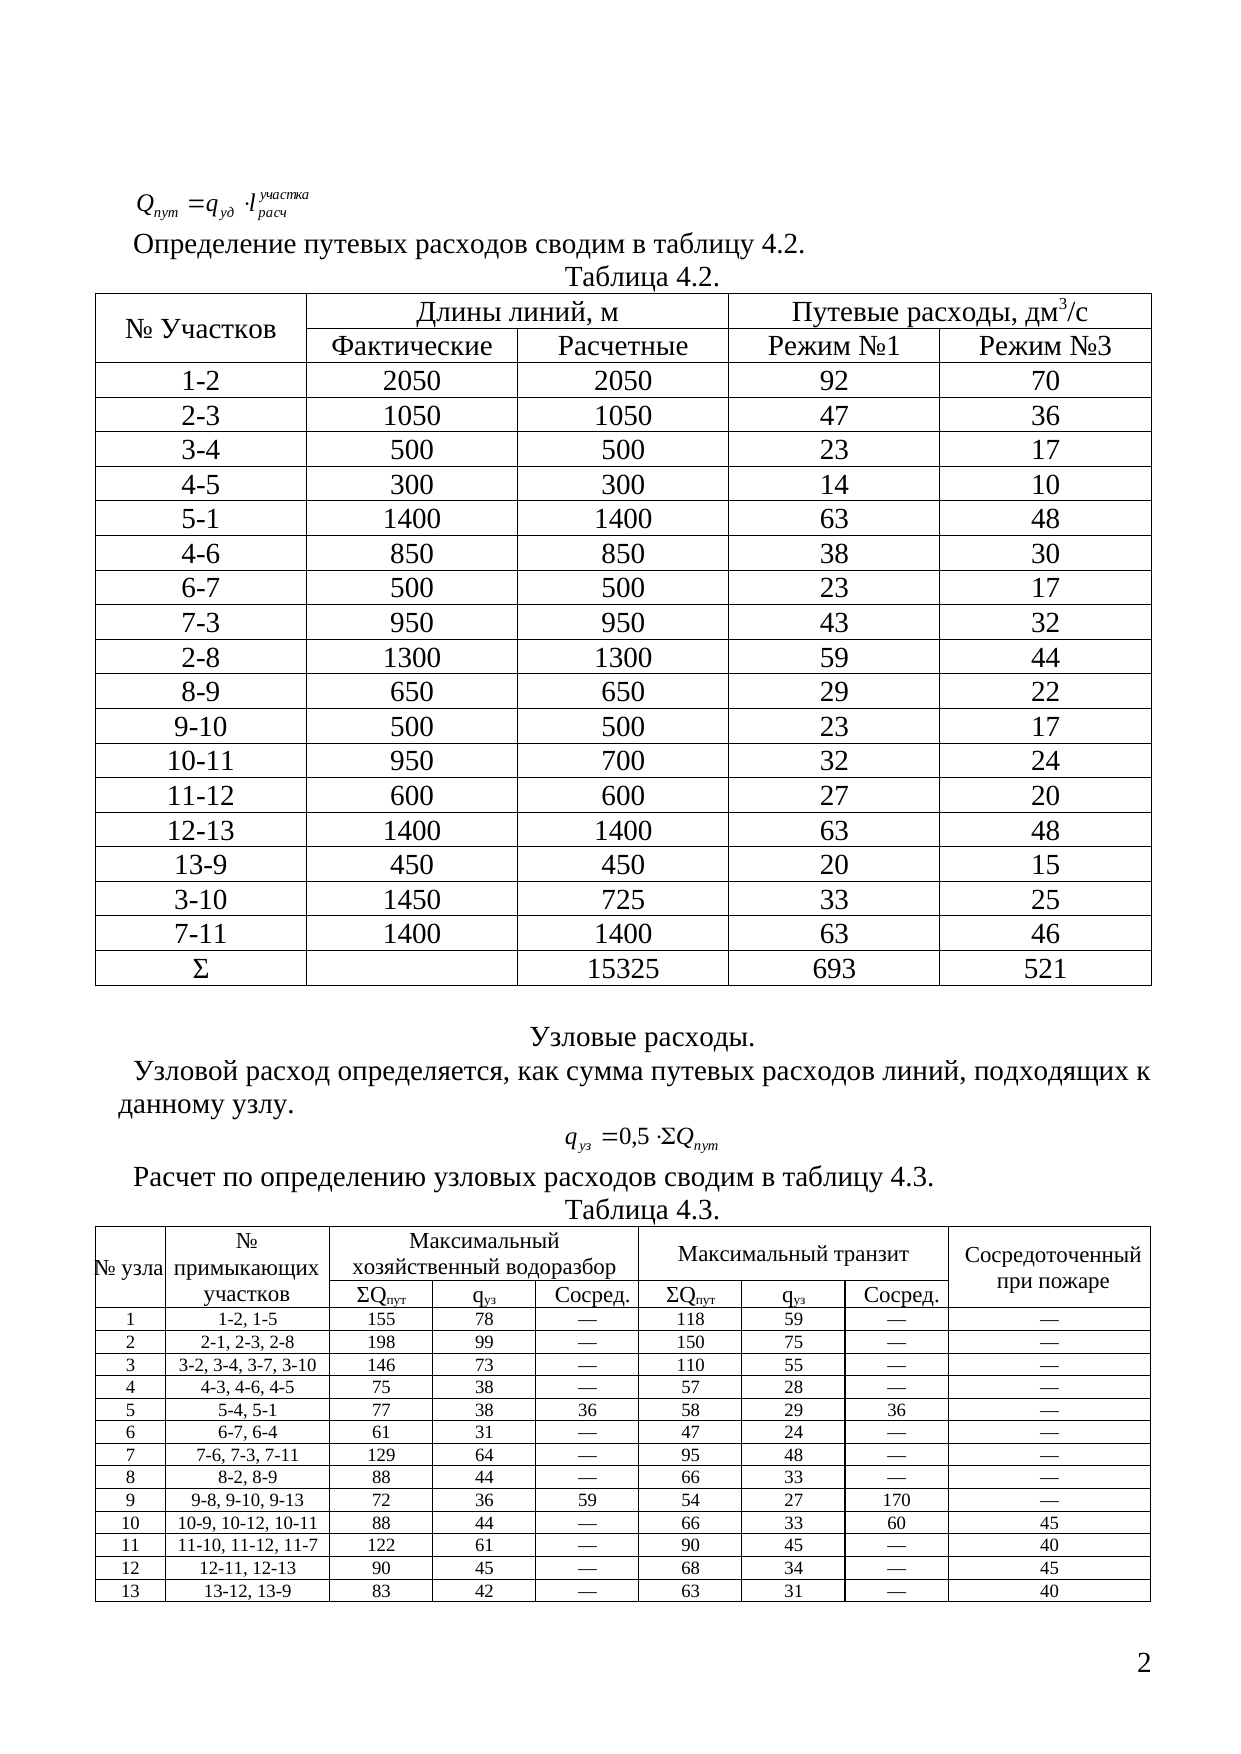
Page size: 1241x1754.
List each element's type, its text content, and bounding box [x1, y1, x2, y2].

table_cell 32 [729, 744, 939, 777]
table_header Путевые расходы, дм3/с [729, 294, 1151, 327]
table_cell 95 [639, 1444, 741, 1465]
table_cell 1400 [307, 916, 517, 950]
table_cell 14 [729, 467, 939, 500]
table_cell 34 [742, 1557, 844, 1578]
table_cell 2-8 [96, 640, 306, 673]
table_cell Фактические [307, 329, 517, 362]
table_cell 17 [940, 709, 1151, 742]
table_cell 90 [639, 1534, 741, 1556]
table_cell 5-4, 5-1 [166, 1399, 329, 1420]
table_cell 150 [639, 1331, 741, 1352]
table_cell — [536, 1308, 638, 1330]
table_cell ΣQпут [330, 1281, 432, 1307]
table_cell 9 [96, 1489, 165, 1511]
table_cell 45 [433, 1557, 535, 1578]
table_cell 15 [940, 847, 1151, 881]
table_header Максимальный транзит [639, 1227, 948, 1280]
table_cell 1-2, 1-5 [166, 1308, 329, 1330]
table_cell 6-7 [96, 571, 306, 604]
table_cell 4 [96, 1376, 165, 1398]
table_cell 850 [307, 536, 517, 569]
table_cell 27 [742, 1489, 844, 1511]
table_cell 11 [96, 1534, 165, 1556]
table_cell 3-4 [96, 432, 306, 466]
table_cell 72 [330, 1489, 432, 1511]
table_cell 40 [949, 1534, 1150, 1556]
table_cell 500 [307, 571, 517, 604]
table_cell 13-12, 13-9 [166, 1580, 329, 1601]
table_cell — [949, 1489, 1150, 1511]
table_cell — [846, 1421, 948, 1443]
table_cell — [949, 1444, 1150, 1465]
table_header № примыкающих участков [166, 1227, 329, 1307]
table_cell — [846, 1557, 948, 1578]
table_cell 15325 [518, 951, 728, 984]
table_header № Участков [96, 294, 306, 362]
table_cell 23 [729, 571, 939, 604]
table_cell 950 [307, 744, 517, 777]
table_cell 48 [940, 813, 1151, 846]
table_cell 600 [307, 778, 517, 812]
table_cell 66 [639, 1466, 741, 1488]
table_cell 47 [729, 398, 939, 431]
text Таблица 4.3. [118, 1192, 1152, 1226]
table_cell 42 [433, 1580, 535, 1601]
table_cell 24 [742, 1421, 844, 1443]
table_cell 12-13 [96, 813, 306, 846]
table_cell 500 [518, 571, 728, 604]
table_cell 146 [330, 1354, 432, 1375]
table_cell 70 [940, 363, 1151, 397]
table_cell 48 [940, 501, 1151, 535]
table_cell 155 [330, 1308, 432, 1330]
table_cell 55 [742, 1354, 844, 1375]
table_cell 7-11 [96, 916, 306, 950]
table_cell 650 [518, 674, 728, 708]
table_cell 20 [940, 778, 1151, 812]
table_cell 650 [307, 674, 517, 708]
table_cell 36 [536, 1399, 638, 1420]
table_cell 7-3 [96, 605, 306, 639]
table_cell 3 [96, 1354, 165, 1375]
table_cell — [536, 1534, 638, 1556]
table_cell 57 [639, 1376, 741, 1398]
table_cell 300 [518, 467, 728, 500]
table_cell 198 [330, 1331, 432, 1352]
table_cell 44 [433, 1466, 535, 1488]
table_cell 40 [949, 1580, 1150, 1601]
table_cell 7-6, 7-3, 7-11 [166, 1444, 329, 1465]
text Узловой расход определяется, как сумма путевых расходов линий, подходящих к данному узлу. [118, 1053, 1152, 1120]
table_cell 54 [639, 1489, 741, 1511]
table_cell 9-8, 9-10, 9-13 [166, 1489, 329, 1511]
table_cell — [536, 1557, 638, 1578]
table_cell — [536, 1580, 638, 1601]
table_cell 12-11, 12-13 [166, 1557, 329, 1578]
text Узловые расходы. [118, 1019, 1152, 1053]
table_cell 4-3, 4-6, 4-5 [166, 1376, 329, 1398]
table_cell — [536, 1331, 638, 1352]
table_cell 1400 [307, 501, 517, 535]
table_cell 950 [307, 605, 517, 639]
table_cell 45 [949, 1557, 1150, 1578]
table_cell 38 [433, 1399, 535, 1420]
table_cell 45 [949, 1512, 1150, 1533]
table_cell 122 [330, 1534, 432, 1556]
table_cell — [846, 1534, 948, 1556]
table_cell 17 [940, 571, 1151, 604]
table_cell 1050 [307, 398, 517, 431]
table_cell — [949, 1399, 1150, 1420]
table_cell 1 [96, 1308, 165, 1330]
table_cell 59 [742, 1308, 844, 1330]
table_cell 63 [729, 501, 939, 535]
table_cell Сосред. [536, 1281, 638, 1307]
table_cell 32 [940, 605, 1151, 639]
table_cell 77 [330, 1399, 432, 1420]
table_cell 1400 [307, 813, 517, 846]
table_cell 950 [518, 605, 728, 639]
table_cell 45 [742, 1534, 844, 1556]
table_cell 2050 [518, 363, 728, 397]
table_header № узла [96, 1227, 165, 1307]
text Определение путевых расходов сводим в таблицу 4.2. [118, 226, 1152, 259]
table_cell 12 [96, 1557, 165, 1578]
table_cell — [846, 1580, 948, 1601]
table_cell 66 [639, 1512, 741, 1533]
table_cell 43 [729, 605, 939, 639]
table_cell 500 [518, 709, 728, 742]
table_cell — [949, 1466, 1150, 1488]
table_cell 11-12 [96, 778, 306, 812]
table_cell 300 [307, 467, 517, 500]
table_cell 31 [433, 1421, 535, 1443]
table_cell — [846, 1376, 948, 1398]
table_cell 33 [742, 1512, 844, 1533]
table_header Длины линий, м [307, 294, 728, 327]
table_cell 5-1 [96, 501, 306, 535]
table_cell 3-2, 3-4, 3-7, 3-10 [166, 1354, 329, 1375]
table_cell 13 [96, 1580, 165, 1601]
table_cell 38 [729, 536, 939, 569]
table_cell — [949, 1308, 1150, 1330]
table_cell 78 [433, 1308, 535, 1330]
table_cell 450 [307, 847, 517, 881]
table_cell 59 [729, 640, 939, 673]
table_cell 47 [639, 1421, 741, 1443]
table_cell — [846, 1354, 948, 1375]
table_cell 88 [330, 1466, 432, 1488]
table_cell 61 [433, 1534, 535, 1556]
table_cell 1300 [518, 640, 728, 673]
table_cell 24 [940, 744, 1151, 777]
table_cell 27 [729, 778, 939, 812]
table_cell 693 [729, 951, 939, 984]
table_cell 23 [729, 709, 939, 742]
table_cell 600 [518, 778, 728, 812]
table_cell 17 [940, 432, 1151, 466]
table_cell 13-9 [96, 847, 306, 881]
table_cell 29 [729, 674, 939, 708]
table_cell 1-2 [96, 363, 306, 397]
table_cell 521 [940, 951, 1151, 984]
table_cell 36 [846, 1399, 948, 1420]
table_cell — [846, 1331, 948, 1352]
table_cell 90 [330, 1557, 432, 1578]
table_cell 2-3 [96, 398, 306, 431]
table_cell 38 [433, 1376, 535, 1398]
table_cell 63 [639, 1580, 741, 1601]
table_cell 29 [742, 1399, 844, 1420]
table_cell 36 [433, 1489, 535, 1511]
table_cell 73 [433, 1354, 535, 1375]
table_cell 68 [639, 1557, 741, 1578]
table_cell 23 [729, 432, 939, 466]
table_cell 1450 [307, 882, 517, 915]
table_cell 450 [518, 847, 728, 881]
table_cell 33 [742, 1466, 844, 1488]
table_cell 2 [96, 1331, 165, 1352]
table_header Сосредоточенный при пожаре [949, 1227, 1150, 1307]
table_cell 6-7, 6-4 [166, 1421, 329, 1443]
table_cell 8-2, 8-9 [166, 1466, 329, 1488]
table_header Максимальный хозяйственный водоразбор [330, 1227, 638, 1280]
table_cell 500 [518, 432, 728, 466]
table_cell 10 [96, 1512, 165, 1533]
table_cell 118 [639, 1308, 741, 1330]
table_cell 46 [940, 916, 1151, 950]
table_cell 60 [846, 1512, 948, 1533]
table_cell 63 [729, 813, 939, 846]
table_cell 10-9, 10-12, 10-11 [166, 1512, 329, 1533]
table_cell qуз [433, 1281, 535, 1307]
table_cell — [846, 1444, 948, 1465]
table_cell 25 [940, 882, 1151, 915]
table_cell 500 [307, 709, 517, 742]
table_cell 9-10 [96, 709, 306, 742]
table_cell 1400 [518, 916, 728, 950]
table_cell 61 [330, 1421, 432, 1443]
table_cell 44 [940, 640, 1151, 673]
table_cell 10 [940, 467, 1151, 500]
table_cell 700 [518, 744, 728, 777]
table_cell — [846, 1308, 948, 1330]
table_cell Расчетные [518, 329, 728, 362]
table_cell 1050 [518, 398, 728, 431]
table_cell 4-5 [96, 467, 306, 500]
table_cell 500 [307, 432, 517, 466]
table_cell 5 [96, 1399, 165, 1420]
table_cell 2-1, 2-3, 2-8 [166, 1331, 329, 1352]
table_cell — [949, 1376, 1150, 1398]
text Расчет по определению узловых расходов сводим в таблицу 4.3. [118, 1159, 1152, 1192]
table_cell 1400 [518, 501, 728, 535]
table_cell — [536, 1354, 638, 1375]
table_cell Сосред. [846, 1281, 948, 1307]
table_cell — [536, 1466, 638, 1488]
table_cell 3-10 [96, 882, 306, 915]
table_cell 8-9 [96, 674, 306, 708]
table_cell 725 [518, 882, 728, 915]
table_cell — [949, 1331, 1150, 1352]
table_cell 110 [639, 1354, 741, 1375]
table_cell qуз [742, 1281, 844, 1307]
table_cell 7 [96, 1444, 165, 1465]
table_cell [307, 951, 517, 984]
table_cell — [846, 1466, 948, 1488]
table_cell 10-11 [96, 744, 306, 777]
text Таблица 4.2. [118, 259, 1152, 293]
table_cell 2050 [307, 363, 517, 397]
table_cell — [536, 1421, 638, 1443]
table_cell 92 [729, 363, 939, 397]
table_cell 75 [330, 1376, 432, 1398]
table_cell 64 [433, 1444, 535, 1465]
table_cell 1400 [518, 813, 728, 846]
table_cell 6 [96, 1421, 165, 1443]
table_cell 850 [518, 536, 728, 569]
table_cell Режим №3 [940, 329, 1151, 362]
table_cell 33 [729, 882, 939, 915]
table_cell 59 [536, 1489, 638, 1511]
table_cell 129 [330, 1444, 432, 1465]
table_cell ΣQпут [639, 1281, 741, 1307]
table_cell 1300 [307, 640, 517, 673]
table_cell 31 [742, 1580, 844, 1601]
table_cell 48 [742, 1444, 844, 1465]
table_cell — [536, 1376, 638, 1398]
table_cell Σ [96, 951, 306, 984]
table_cell 22 [940, 674, 1151, 708]
table_cell 11-10, 11-12, 11-7 [166, 1534, 329, 1556]
table_cell 58 [639, 1399, 741, 1420]
table_cell 88 [330, 1512, 432, 1533]
table_cell 75 [742, 1331, 844, 1352]
table_cell 99 [433, 1331, 535, 1352]
table_cell — [536, 1512, 638, 1533]
table_cell 170 [846, 1489, 948, 1511]
table_cell Режим №1 [729, 329, 939, 362]
table_cell 30 [940, 536, 1151, 569]
table_cell — [949, 1421, 1150, 1443]
table_cell 4-6 [96, 536, 306, 569]
table_cell 36 [940, 398, 1151, 431]
table_cell 28 [742, 1376, 844, 1398]
table_cell 20 [729, 847, 939, 881]
table_cell 8 [96, 1466, 165, 1488]
table_cell 63 [729, 916, 939, 950]
table_cell 44 [433, 1512, 535, 1533]
table_cell — [536, 1444, 638, 1465]
table_cell — [949, 1354, 1150, 1375]
table_cell 83 [330, 1580, 432, 1601]
